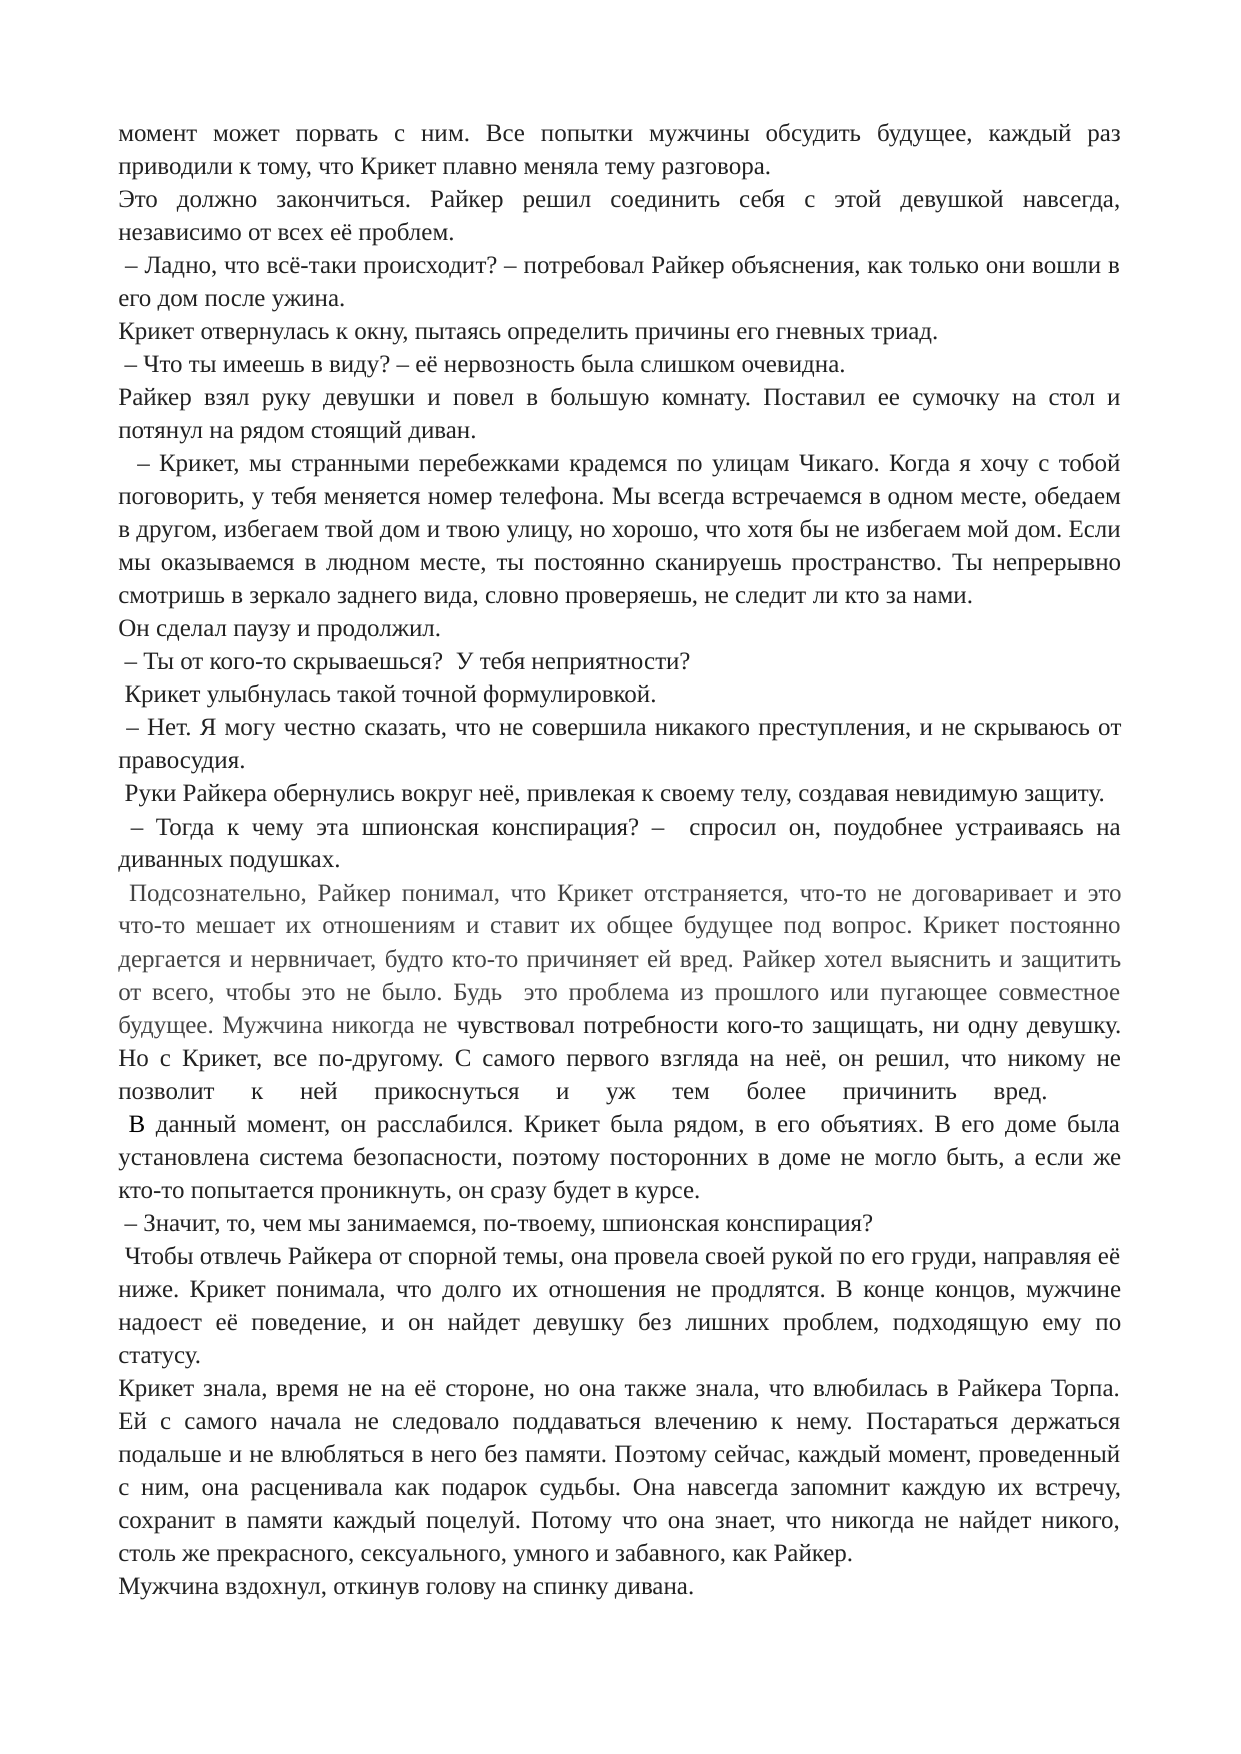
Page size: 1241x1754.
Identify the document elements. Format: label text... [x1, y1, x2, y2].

text Мужчина вздохнул, откинув голову на спинку дивана. [118, 1571, 1122, 1600]
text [118, 118, 1122, 180]
text – Значит, то, чем мы занимаемся, по-твоему, шпионская конспирация? [118, 1208, 1122, 1237]
text – Тогда к чему эта шпионская конспирация? – спросил он, поудобнее устраиваясь на диванных подушках. [118, 812, 1122, 873]
text Чтобы отвлечь Райкера от спорной темы, она провела своей рукой по его груди, направляя её ниже. Крикет понимала, что долго их отношения не продлятся. В конце концов, мужчине надоест её поведение, и он найдет девушку без лишних проблем, подходящую ему по статусу. [118, 1241, 1122, 1369]
text – Нет. Я могу честно сказать, что не совершила никакого преступления, и не скрываюсь от правосудия. [118, 712, 1122, 774]
text Это должно закончиться. Райкер решил соединить себя с этой девушкой навсегда, независимо от всех её проблем. [118, 184, 1122, 246]
text Он сделал паузу и продолжил. [118, 613, 1122, 642]
text – Ты от кого-то скрываешься? У тебя неприятности? [118, 646, 1122, 675]
text – Крикет, мы странными перебежками крадемся по улицам Чикаго. Когда я хочу с тобой поговорить, у тебя меняется номер телефона. Мы всегда встречаемся в одном месте, обедаем в другом, избегаем твой дом и твою улицу, но хорошо, что хотя бы не избегаем мой дом. Если мы оказываемся в людном месте, ты постоянно сканируешь пространство. Ты непрерывно смотришь в зеркало заднего вида, словно проверяешь, не следит ли кто за нами. [118, 448, 1122, 609]
text Крикет знала, время не на её стороне, но она также знала, что влюбилась в Райкера Торпа. Ей с самого начала не следовало поддаваться влечению к нему. Постараться держаться подальше и не влюбляться в него без памяти. Поэтому сейчас, каждый момент, проведенный с ним, она расценивала как подарок судьбы. Она навсегда запомнит каждую их встречу, сохранит в памяти каждый поцелуй. Потому что она знает, что никогда не найдет никого, столь же прекрасного, сексуального, умного и забавного, как Райкер. [118, 1373, 1122, 1567]
text Подсознательно, Райкер понимал, что Крикет отстраняется, что-то не договаривает и это что-то мешает их отношениям и ставит их общее будущее под вопрос. Крикет постоянно дергается и нервничает, будто кто-то причиняет ей вред. Райкер хотел выяснить и защитить от всего, чтобы это не было. Будь это проблема из прошлого или пугающее совместное будущее. Мужчина никогда не чувствовал потребности кого-то защищать, ни одну девушку. Но с Крикет, все по-другому. С самого первого взгляда на неё, он решил, что никому не позволит к ней прикоснуться и уж тем более причинить вред. В данный момент, он расслабился. Крикет была рядом, в его объятиях. В его доме была установлена система безопасности, поэтому посторонних в доме не могло быть, а если же кто-то попытается проникнуть, он сразу будет в курсе. [118, 878, 1122, 1203]
text Руки Райкера обернулись вокруг неё, привлекая к своему телу, создавая невидимую защиту. [118, 778, 1122, 807]
text Крикет улыбнулась такой точной формулировкой. [118, 679, 1122, 708]
text – Что ты имеешь в виду? – её нервозность была слишком очевидна. [118, 349, 1122, 378]
text Райкер взял руку девушки и повел в большую комнату. Поставил ее сумочку на стол и потянул на рядом стоящий диван. [118, 382, 1122, 444]
text – Ладно, что всё-таки происходит? – потребовал Райкер объяснения, как только они вошли в его дом после ужина. [118, 250, 1122, 312]
text Крикет отвернулась к окну, пытаясь определить причины его гневных триад. [118, 316, 1122, 345]
